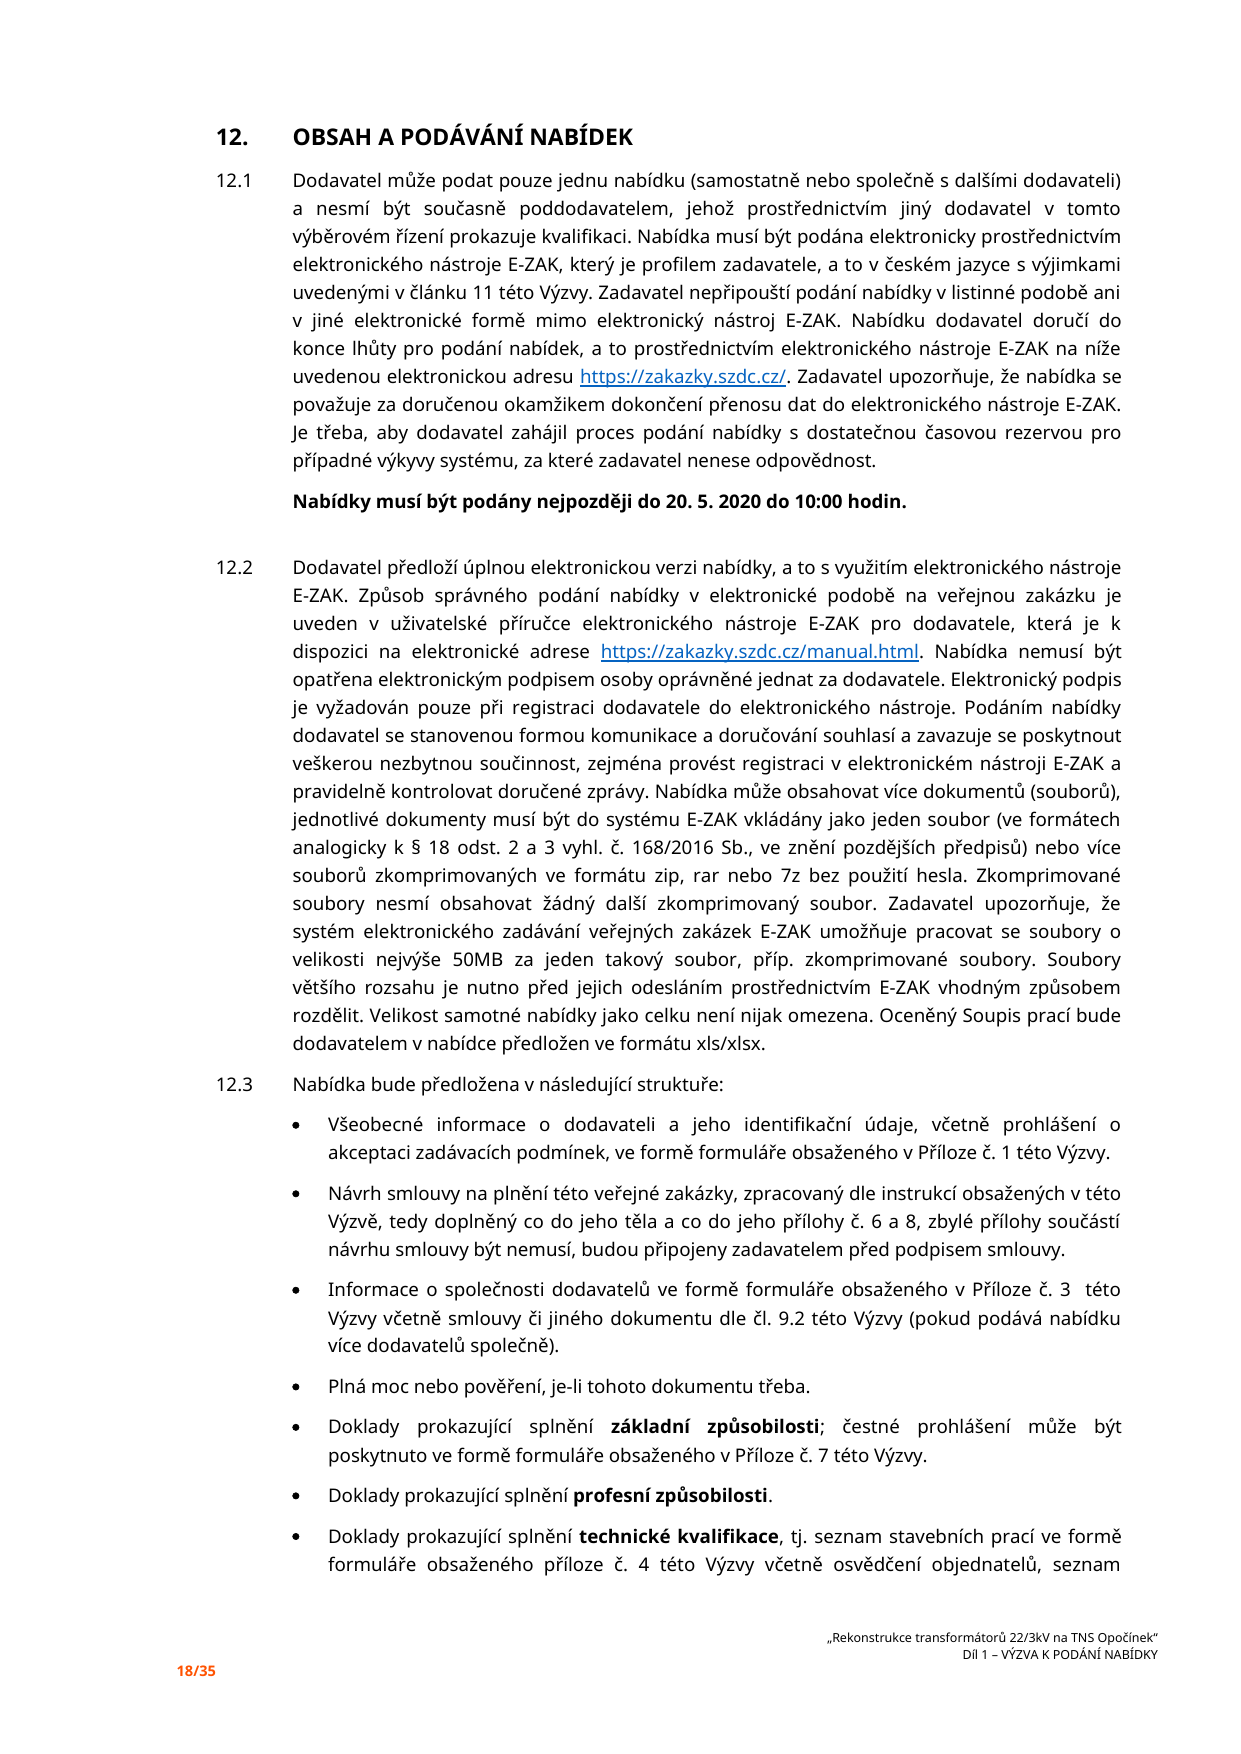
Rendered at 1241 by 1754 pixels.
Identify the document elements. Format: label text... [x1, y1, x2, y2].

text Doklady prokazující splnění profesní způsobilosti. [292, 1482, 1122, 1508]
text Plná moc nebo pověření, je-li tohoto dokumentu třeba. [292, 1373, 1122, 1399]
text Nabídky musí být podány nejpozději do 20. 5. 2020 do 10:00 hodin. [292, 488, 1122, 514]
text Doklady prokazující splnění základní způsobilosti; čestné prohlášení může být poskytnuto ve formě formuláře obsaženého v Příloze č. 7 této Výzvy. [292, 1414, 1122, 1467]
text Nabídka bude předložena v následující struktuře: [216, 1071, 1122, 1097]
text Informace o společnosti dodavatelů ve formě formuláře obsaženého v Příloze č. 3 této Výzvy včetně smlouvy či jiného dokumentu dle čl. 9.2 této Výzvy (pokud podává nabídku více dodavatelů společně). [292, 1277, 1122, 1358]
text Návrh smlouvy na plnění této veřejné zakázky, zpracovaný dle instrukcí obsažených v této Výzvě, tedy doplněný co do jeho těla a co do jeho přílohy č. 6 a 8, zbylé přílohy součástí návrhu smlouvy být nemusí, budou připojeny zadavatelem před podpisem smlouvy. [292, 1180, 1122, 1262]
text Dodavatel může podat pouze jednu nabídku (samostatně nebo společně s dalšími dodavateli) a nesmí být současně poddodavatelem, jehož prostřednictvím jiný dodavatel v tomto výběrovém řízení prokazuje kvalifikaci. Nabídka musí být podána elektronicky prostřednictvím elektronického nástroje E-ZAK, který je profilem zadavatele, a to v českém jazyce s výjimkami uvedenými v článku 11 této Výzvy. Zadavatel nepřipouští podání nabídky v listinné podobě ani v jiné elektronické formě mimo elektronický nástroj E-ZAK. Nabídku dodavatel doručí do konce lhůty pro podání nabídek, a to prostřednictvím elektronického nástroje E-ZAK na níže uvedenou elektronickou adresu https://zakazky.szdc.cz/. Zadavatel upozorňuje, že nabídka se považuje za doručenou okamžikem dokončení přenosu dat do elektronického nástroje E-ZAK. Je třeba, aby dodavatel zahájil proces podání nabídky s dostatečnou časovou rezervou pro případné výkyvy systému, za které zadavatel nenese odpovědnost. [216, 167, 1122, 473]
text OBSAH A PODÁVÁNÍ NABÍDEK [216, 121, 1122, 152]
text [292, 1523, 1122, 1576]
text Dodavatel předloží úplnou elektronickou verzi nabídky, a to s využitím elektronického nástroje E-ZAK. Způsob správného podání nabídky v elektronické podobě na veřejnou zakázku je uveden v uživatelské příručce elektronického nástroje E-ZAK pro dodavatele, která je k dispozici na elektronické adrese https://zakazky.szdc.cz/manual.html. Nabídka nemusí být opatřena elektronickým podpisem osoby oprávněné jednat za dodavatele. Elektronický podpis je vyžadován pouze při registraci dodavatele do elektronického nástroje. Podáním nabídky dodavatel se stanovenou formou komunikace a doručování souhlasí a zavazuje se poskytnout veškerou nezbytnou součinnost, zejména provést registraci v elektronickém nástroji E-ZAK a pravidelně kontrolovat doručené zprávy. Nabídka může obsahovat více dokumentů (souborů), jednotlivé dokumenty musí být do systému E-ZAK vkládány jako jeden soubor (ve formátech analogicky k § 18 odst. 2 a 3 vyhl. č. 168/2016 Sb., ve znění pozdějších předpisů) nebo více souborů zkomprimovaných ve formátu zip, rar nebo 7z bez použití hesla. Zkomprimované soubory nesmí obsahovat žádný další zkomprimovaný soubor. Zadavatel upozorňuje, že systém elektronického zadávání veřejných zakázek E-ZAK umožňuje pracovat se soubory o velikosti nejvýše 50MB za jeden takový soubor, příp. zkomprimované soubory. Soubory většího rozsahu je nutno před jejich odesláním prostřednictvím E-ZAK vhodným způsobem rozdělit. Velikost samotné nabídky jako celku není nijak omezena. Oceněný Soupis prací bude dodavatelem v nabídce předložen ve formátu xls/xlsx. [216, 554, 1122, 1056]
text Všeobecné informace o dodavateli a jeho identifikační údaje, včetně prohlášení o akceptaci zadávacích podmínek, ve formě formuláře obsaženého v Příloze č. 1 této Výzvy. [292, 1112, 1122, 1165]
